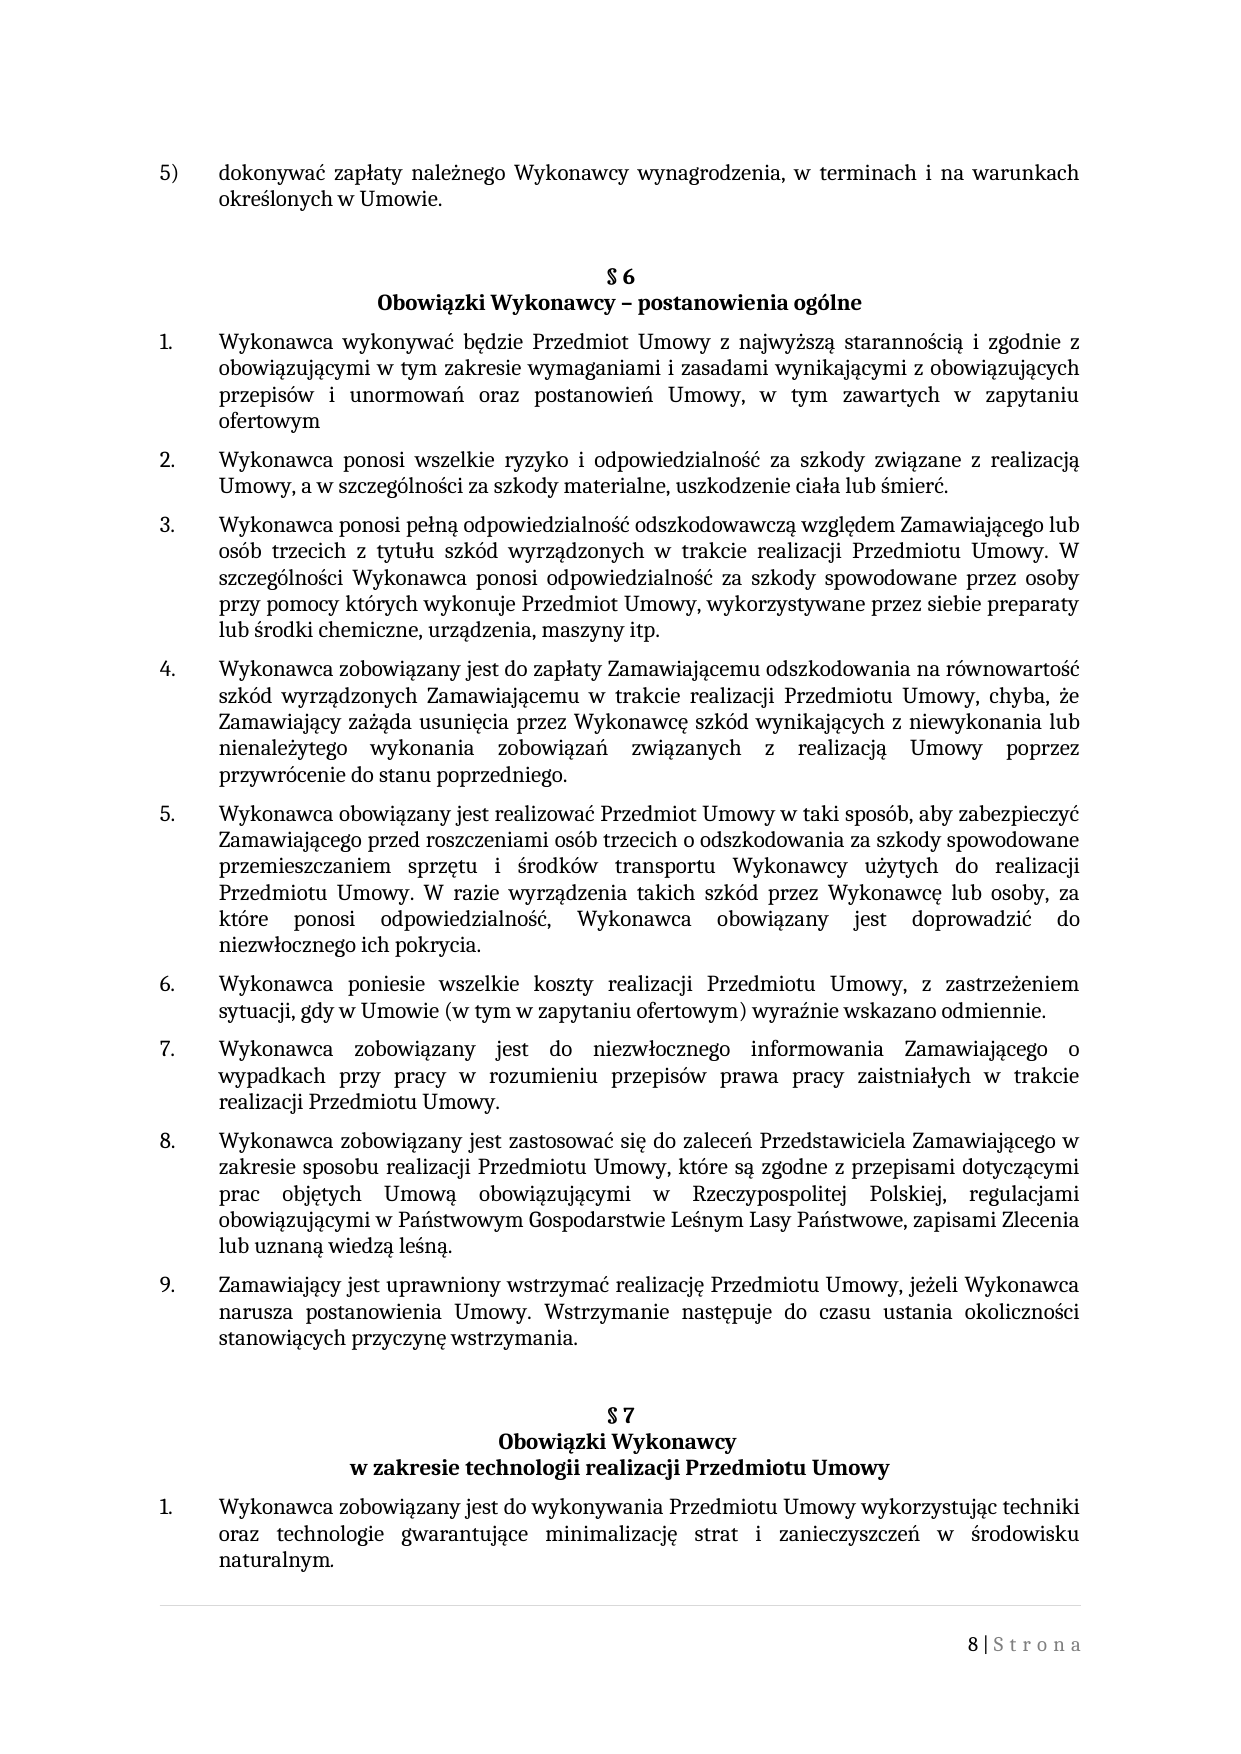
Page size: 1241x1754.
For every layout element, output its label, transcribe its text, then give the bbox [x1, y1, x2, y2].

list Wykonawca zobowiązany jest do niezwłocznego informowania Zamawiającego o wypadkach przy pracy w rozumieniu przepisów prawa pracy zaistniałych w trakcie realizacji Przedmiotu Umowy. [159, 1036, 1081, 1115]
list Wykonawca ponosi pełną odpowiedzialność odszkodowawczą względem Zamawiającego lub osób trzecich z tytułu szkód wyrządzonych w trakcie realizacji Przedmiotu Umowy. W szczególności Wykonawca ponosi odpowiedzialność za szkody spowodowane przez osoby przy pomocy których wykonuje Przedmiot Umowy, wykorzystywane przez siebie preparaty lub środki chemiczne, urządzenia, maszyny itp. [159, 512, 1081, 644]
list Wykonawca zobowiązany jest zastosować się do zaleceń Przedstawiciela Zamawiającego w zakresie sposobu realizacji Przedmiotu Umowy, które są zgodne z przepisami dotyczącymi prac objętych Umową obowiązującymi w Rzeczypospolitej Polskiej, regulacjami obowiązującymi w Państwowym Gospodarstwie Leśnym Lasy Państwowe, zapisami Zlecenia lub uznaną wiedzą leśną. [159, 1128, 1081, 1259]
list Zamawiający jest uprawniony wstrzymać realizację Przedmiotu Umowy, jeżeli Wykonawca narusza postanowienia Umowy. Wstrzymanie następuje do czasu ustania okoliczności stanowiących przyczynę wstrzymania. [159, 1272, 1081, 1351]
list Wykonawca wykonywać będzie Przedmiot Umowy z najwyższą starannością i zgodnie z obowiązującymi w tym zakresie wymaganiami i zasadami wynikającymi z obowiązujących przepisów i unormowań oraz postanowień Umowy, w tym zawartych w zapytaniu ofertowym [159, 329, 1081, 434]
list Wykonawca ponosi wszelkie ryzyko i odpowiedzialność za szkody związane z realizacją Umowy, a w szczególności za szkody materialne, uszkodzenie ciała lub śmierć. [159, 447, 1081, 499]
text § 6 Obowiązki Wykonawcy – postanowienia ogólne [159, 263, 1081, 316]
list Wykonawca zobowiązany jest do wykonywania Przedmiotu Umowy wykorzystując techniki oraz technologie gwarantujące minimalizację strat i zanieczyszczeń w środowisku naturalnym. [159, 1494, 1081, 1573]
list dokonywać zapłaty należnego Wykonawcy wynagrodzenia, w terminach i na warunkach określonych w Umowie. [159, 159, 1081, 212]
text § 7 Obowiązki Wykonawcy w zakresie technologii realizacji Przedmiotu Umowy [159, 1402, 1081, 1482]
list Wykonawca obowiązany jest realizować Przedmiot Umowy w taki sposób, aby zabezpieczyć Zamawiającego przed roszczeniami osób trzecich o odszkodowania za szkody spowodowane przemieszczaniem sprzętu i środków transportu Wykonawcy użytych do realizacji Przedmiotu Umowy. W razie wyrządzenia takich szkód przez Wykonawcę lub osoby, za które ponosi odpowiedzialność, Wykonawca obowiązany jest doprowadzić do niezwłocznego ich pokrycia. [159, 800, 1081, 958]
list Wykonawca zobowiązany jest do zapłaty Zamawiającemu odszkodowania na równowartość szkód wyrządzonych Zamawiającemu w trakcie realizacji Przedmiotu Umowy, chyba, że Zamawiający zażąda usunięcia przez Wykonawcę szkód wynikających z niewykonania lub nienależytego wykonania zobowiązań związanych z realizacją Umowy poprzez przywrócenie do stanu poprzedniego. [159, 656, 1081, 788]
list Wykonawca poniesie wszelkie koszty realizacji Przedmiotu Umowy, z zastrzeżeniem sytuacji, gdy w Umowie (w tym w zapytaniu ofertowym) wyraźnie wskazano odmiennie. [159, 971, 1081, 1024]
